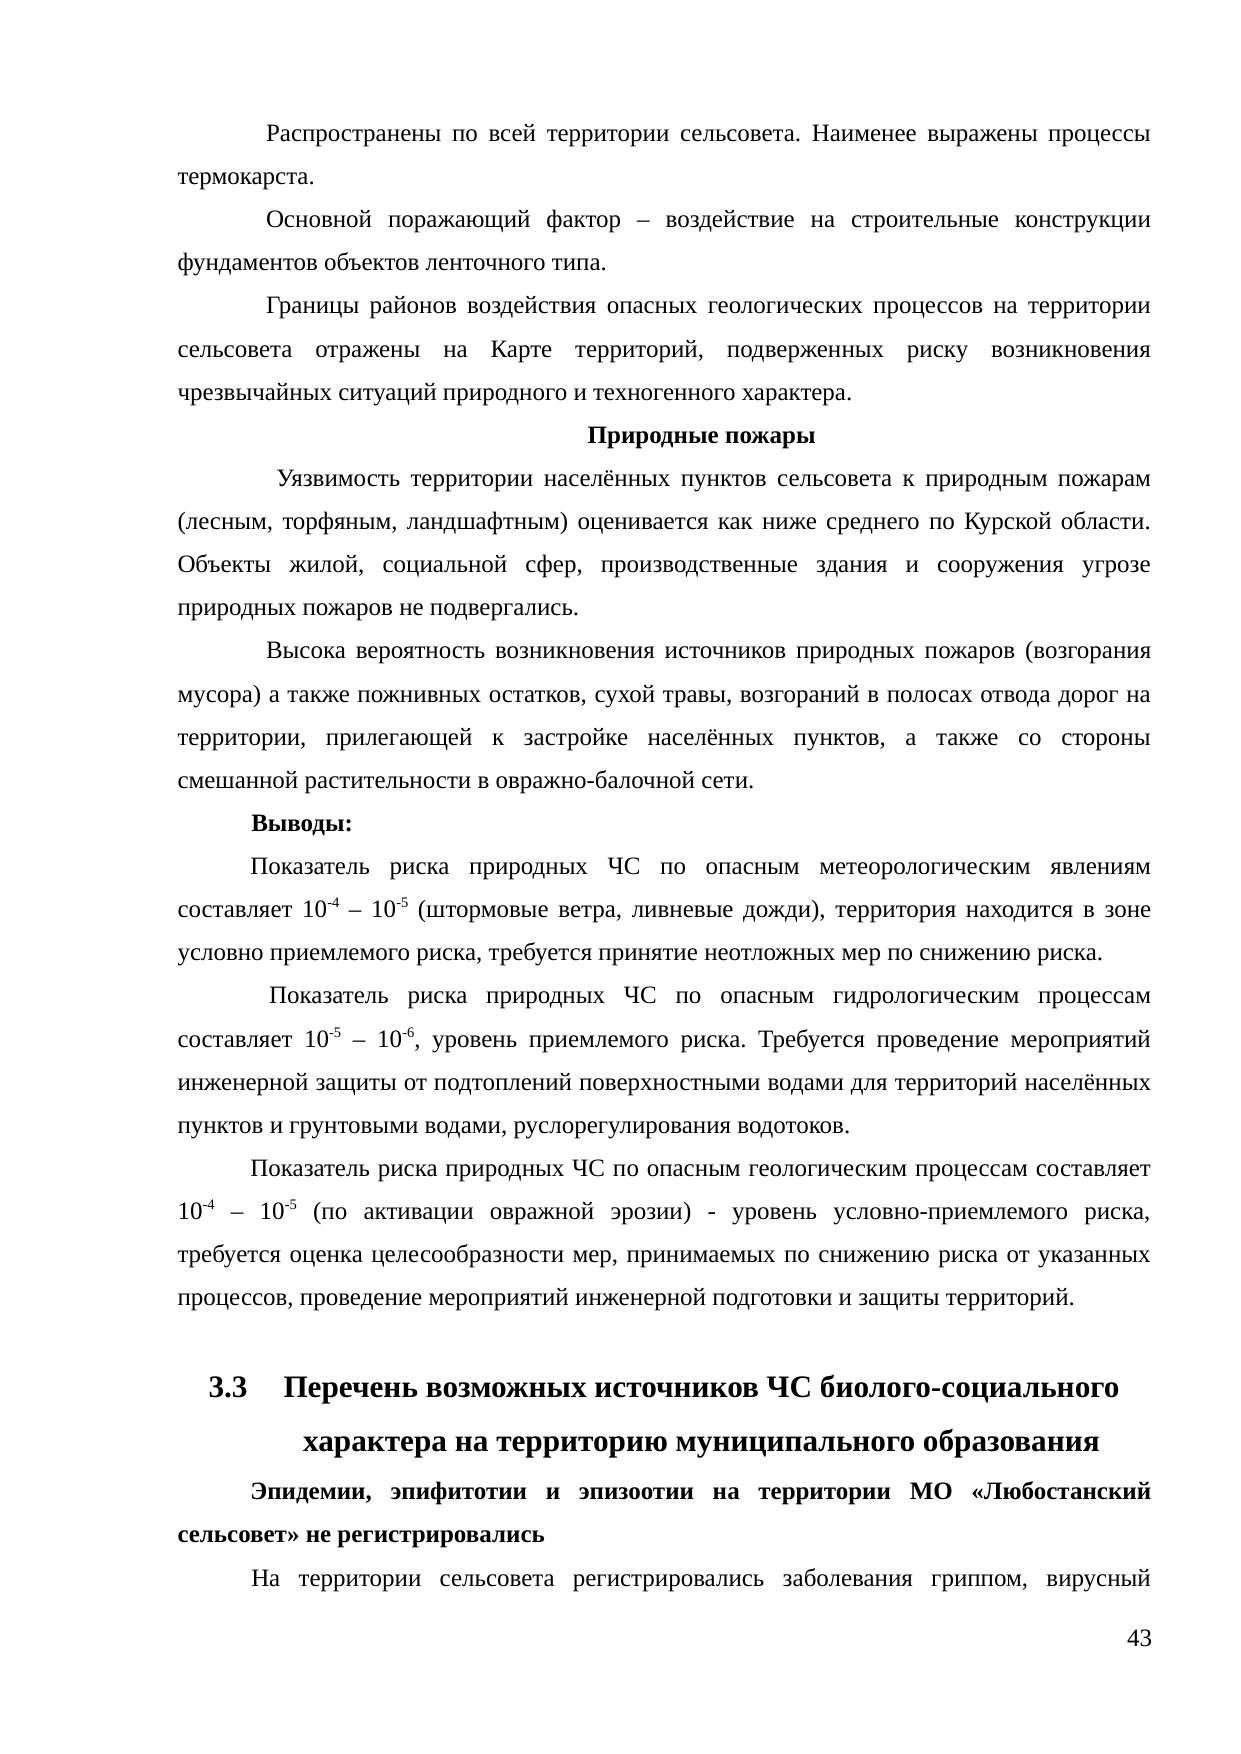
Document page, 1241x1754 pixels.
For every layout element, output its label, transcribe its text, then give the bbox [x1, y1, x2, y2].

text Выводы: [177, 808, 1152, 837]
text Показатель риска природных ЧС по опасным геологическим процессам составляет 10-4 – 10-5 (по активации овражной эрозии) - уровень условно-приемлемого риска, требуется оценка целесообразности мер, принимаемых по снижению риска от указанных процессов, проведение мероприятий инженерной подготовки и защиты территорий. [177, 1153, 1152, 1311]
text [177, 1563, 1152, 1591]
text Показатель риска природных ЧС по опасным метеорологическим явлениям составляет 10-4 – 10-5 (штормовые ветра, ливневые дожди), территория находится в зоне условно приемлемого риска, требуется принятие неотложных мер по снижению риска. [177, 851, 1152, 966]
text Распространены по всей территории сельсовета. Наименее выражены процессы термокарста. [177, 118, 1152, 190]
text Эпидемии, эпифитотии и эпизоотии на территории МО «Любостанский сельсовет» не регистрировались [177, 1476, 1152, 1548]
text Природные пожары [177, 420, 1152, 449]
subtitle Перечень возможных источников ЧС биолого-социального характера на территорию муниципального образования [176, 1369, 1152, 1458]
text Высока вероятность возникновения источников природных пожаров (возгорания мусора) а также пожнивных остатков, сухой травы, возгораний в полосах отвода дорог на территории, прилегающей к застройке населённых пунктов, а также со стороны смешанной растительности в овражно-балочной сети. [177, 636, 1152, 794]
text Основной поражающий фактор – воздействие на строительные конструкции фундаментов объектов ленточного типа. [177, 204, 1152, 276]
text Границы районов воздействия опасных геологических процессов на территории сельсовета отражены на Карте территорий, подверженных риску возникновения чрезвычайных ситуаций природного и техногенного характера. [177, 291, 1152, 406]
text Показатель риска природных ЧС по опасным гидрологическим процессам составляет 10-5 – 10-6, уровень приемлемого риска. Требуется проведение мероприятий инженерной защиты от подтоплений поверхностными водами для территорий населённых пунктов и грунтовыми водами, руслорегулирования водотоков. [177, 981, 1152, 1139]
text Уязвимость территории населённых пунктов сельсовета к природным пожарам (лесным, торфяным, ландшафтным) оценивается как ниже среднего по Курской области. Объекты жилой, социальной сфер, производственные здания и сооружения угрозе природных пожаров не подвергались. [177, 463, 1152, 621]
